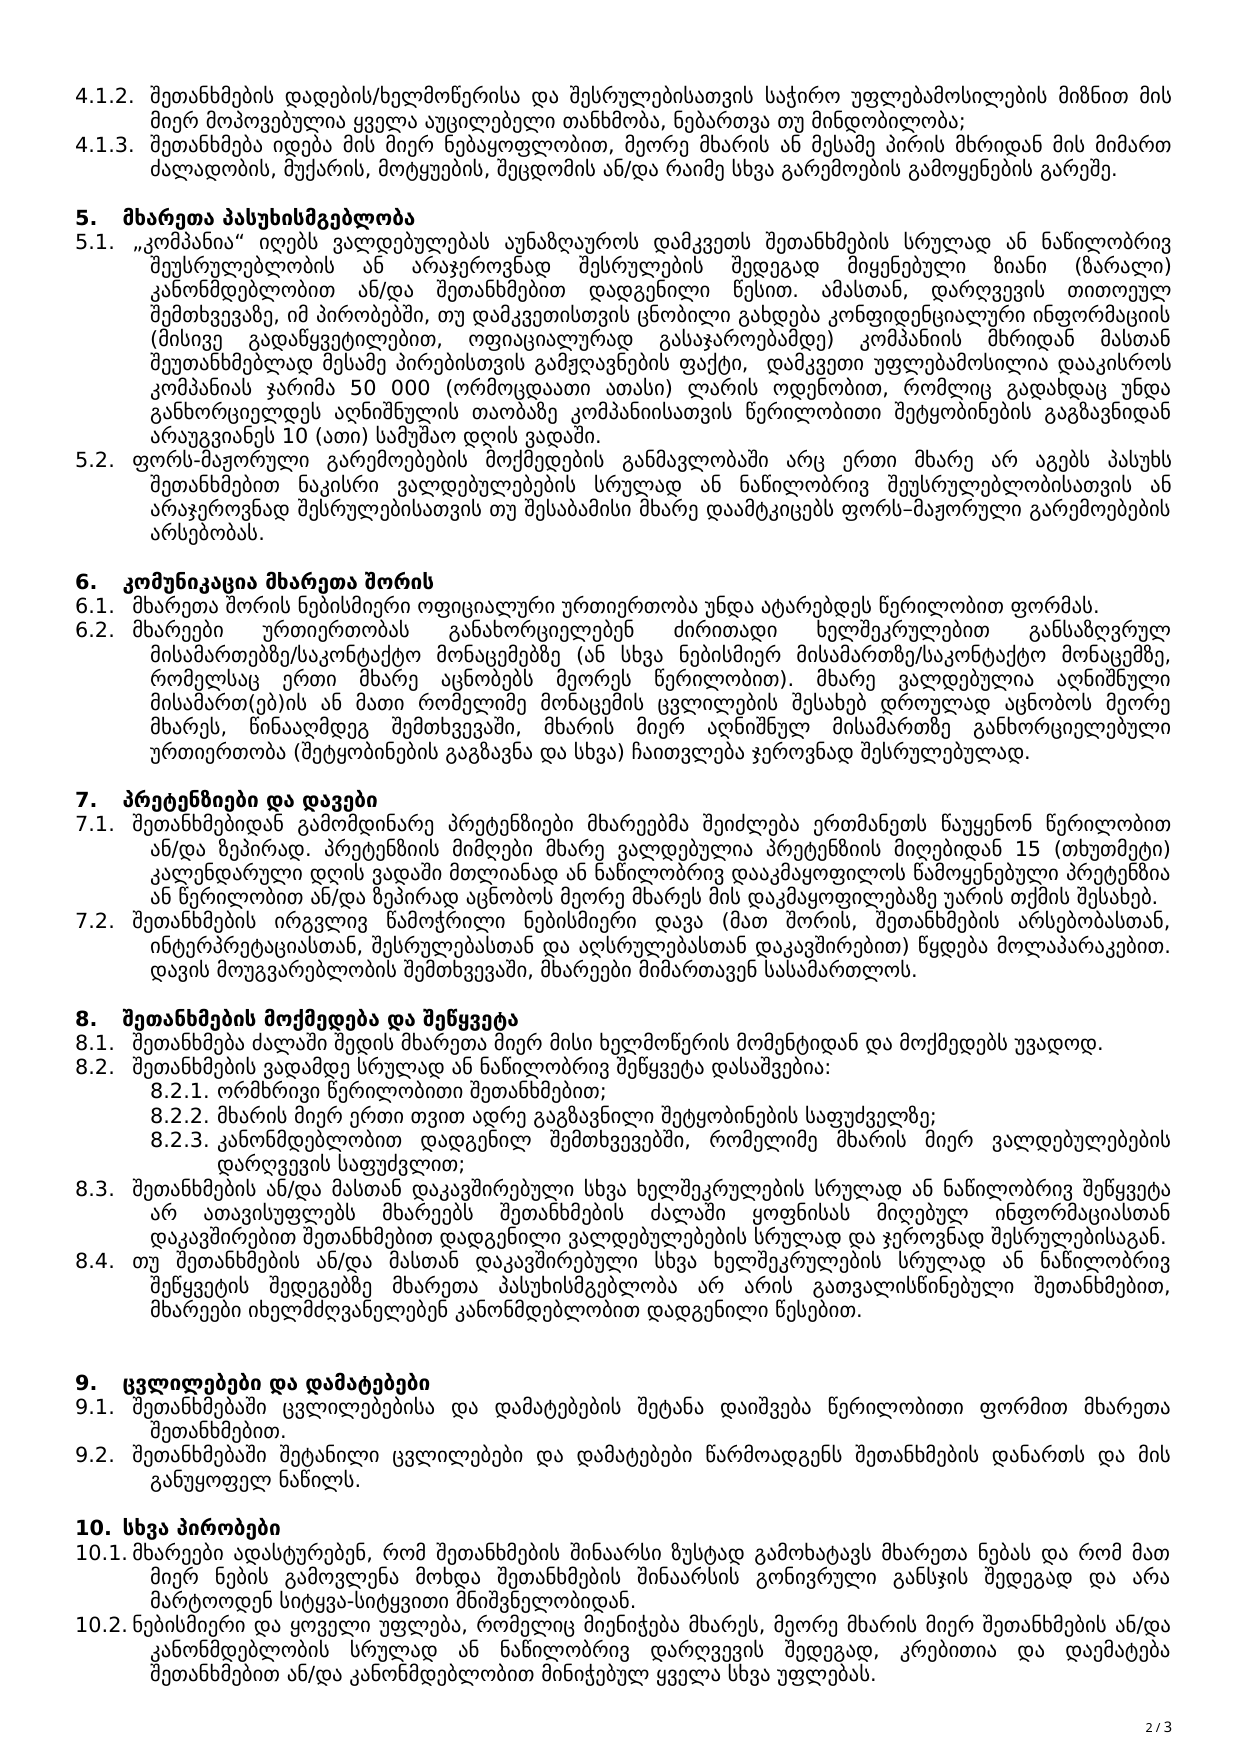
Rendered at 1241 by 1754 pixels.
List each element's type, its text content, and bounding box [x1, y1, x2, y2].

list შეთანხმება ძალაში შედის მხარეთა მიერ მისი ხელმოწერის მომენტიდან და მოქმედებს უვადოდ. [75, 1031, 1172, 1055]
list მხარის მიერ ერთი თვით ადრე გაგზავნილი შეტყობინების საფუძველზე; [150, 1104, 1172, 1128]
list კომუნიკაცია მხარეთა შორის [75, 570, 1172, 594]
list შეთანხმებაში შეტანილი ცვლილებები და დამატებები წარმოადგენს შეთანხმების დანართს და მის განუყოფელ ნაწილს. [75, 1443, 1172, 1492]
list მხარეები ურთიერთობას განახორციელებენ ძირითადი ხელშეკრულებით განსაზღვრულ მისამართებზე/საკონტაქტო მონაცემებზე (ან სხვა ნებისმიერ მისამართზე/საკონტაქტო მონაცემზე, რომელსაც ერთი მხარე აცნობებს მეორეს წერილობით). მხარე ვალდებულია აღნიშნული მისამართ(ებ)ის ან მათი რომელიმე მონაცემის ცვლილების შესახებ დროულად აცნობოს მეორე მხარეს, წინააღმდეგ შემთხვევაში, მხარის მიერ აღნიშნულ მისამართზე განხორციელებული ურთიერთობა (შეტყობინების გაგზავნა და სხვა) ჩაითვლება ჯეროვნად შესრულებულად. [75, 618, 1172, 764]
list სხვა პირობები [75, 1516, 1172, 1541]
list შეთანხმების მოქმედება და შეწყვეტა [75, 1007, 1172, 1031]
list ორმხრივი წერილობითი შეთანხმებით; [150, 1079, 1172, 1104]
list თუ შეთანხმების ან/და მასთან დაკავშირებული სხვა ხელშეკრულების სრულად ან ნაწილობრივ შეწყვეტის შედეგებზე მხარეთა პასუხისმგებლობა არ არის გათვალისწინებული შეთანხმებით, მხარეები იხელმძღვანელებენ კანონმდებლობით დადგენილი წესებით. [75, 1249, 1172, 1322]
list პრეტენზიები და დავები [75, 788, 1172, 812]
list ფორს-მაჟორული გარემოებების მოქმედების განმავლობაში არც ერთი მხარე არ აგებს პასუხს შეთანხმებით ნაკისრი ვალდებულებების სრულად ან ნაწილობრივ შეუსრულებლობისათვის ან არაჯეროვნად შესრულებისათვის თუ შესაბამისი მხარე დაამტკიცებს ფორს–მაჟორული გარემოებების არსებობას. [75, 448, 1172, 546]
list კანონმდებლობით დადგენილ შემთხვევებში, რომელიმე მხარის მიერ ვალდებულებების დარღვევის საფუძვლით; [150, 1128, 1172, 1177]
list შეთანხმებიდან გამომდინარე პრეტენზიები მხარეებმა შეიძლება ერთმანეთს წაუყენონ წერილობით ან/და ზეპირად. პრეტენზიის მიმღები მხარე ვალდებულია პრეტენზიის მიღებიდან 15 (თხუთმეტი) კალენდარული დღის ვადაში მთლიანად ან ნაწილობრივ დააკმაყოფილოს წამოყენებული პრეტენზია ან წერილობით ან/და ზეპირად აცნობოს მეორე მხარეს მის დაკმაყოფილებაზე უარის თქმის შესახებ. [75, 812, 1172, 909]
list შეთანხმების დადების/ხელმოწერისა და შესრულებისათვის საჭირო უფლებამოსილების მიზნით მის მიერ მოპოვებულია ყველა აუცილებელი თანხმობა, ნებართვა თუ მინდობილობა; [75, 84, 1172, 133]
list შეთანხმების ირგვლივ წამოჭრილი ნებისმიერი დავა (მათ შორის, შეთანხმების არსებობასთან, ინტერპრეტაციასთან, შესრულებასთან და აღსრულებასთან დაკავშირებით) წყდება მოლაპარაკებით. დავის მოუგვარებლობის შემთხვევაში, მხარეები მიმართავენ სასამართლოს. [75, 909, 1172, 982]
list მხარეები ადასტურებენ, რომ შეთანხმების შინაარსი ზუსტად გამოხატავს მხარეთა ნებას და რომ მათ მიერ ნების გამოვლენა მოხდა შეთანხმების შინაარსის გონივრული განსჯის შედეგად და არა მარტოოდენ სიტყვა-სიტყვითი მნიშვნელობიდან. [75, 1541, 1172, 1613]
list შეთანხმება იდება მის მიერ ნებაყოფლობით, მეორე მხარის ან მესამე პირის მხრიდან მის მიმართ ძალადობის, მუქარის, მოტყუების, შეცდომის ან/და რაიმე სხვა გარემოების გამოყენების გარეშე. [75, 133, 1172, 181]
list ნებისმიერი და ყოველი უფლება, რომელიც მიენიჭება მხარეს, მეორე მხარის მიერ შეთანხმების ან/და კანონმდებლობის სრულად ან ნაწილობრივ დარღვევის შედეგად, კრებითია და დაემატება შეთანხმებით ან/და კანონმდებლობით მინიჭებულ ყველა სხვა უფლებას. [75, 1613, 1172, 1686]
list შეთანხმების ან/და მასთან დაკავშირებული სხვა ხელშეკრულების სრულად ან ნაწილობრივ შეწყვეტა არ ათავისუფლებს მხარეებს შეთანხმების ძალაში ყოფნისას მიღებულ ინფორმაციასთან დაკავშირებით შეთანხმებით დადგენილი ვალდებულებების სრულად და ჯეროვნად შესრულებისაგან. [75, 1177, 1172, 1249]
list ცვლილებები და დამატებები [75, 1371, 1172, 1395]
list შეთანხმების ვადამდე სრულად ან ნაწილობრივ შეწყვეტა დასაშვებია: [75, 1055, 1172, 1079]
list „კომპანია“ იღებს ვალდებულებას აუნაზღაუროს დამკვეთს შეთანხმების სრულად ან ნაწილობრივ შეუსრულებლობის ან არაჯეროვნად შესრულების შედეგად მიყენებული ზიანი (ზარალი) კანონმდებლობით ან/და შეთანხმებით დადგენილი წესით. ამასთან, დარღვევის თითოეულ შემთხვევაზე, იმ პირობებში, თუ დამკვეთისთვის ცნობილი გახდება კონფიდენციალური ინფორმაციის (მისივე გადაწყვეტილებით, ოფიაციალურად გასაჯაროებამდე) კომპანიის მხრიდან მასთან შეუთანხმებლად მესამე პირებისთვის გამჟღავნების ფაქტი, დამკვეთი უფლებამოსილია დააკისროს კომპანიას ჯარიმა 50 000 (ორმოცდაათი ათასი) ლარის ოდენობით, რომლიც გადახდაც უნდა განხორციელდეს აღნიშნულის თაობაზე კომპანიისათვის წერილობითი შეტყობინების გაგზავნიდან არაუგვიანეს 10 (ათი) სამუშაო დღის ვადაში. [75, 230, 1172, 448]
list მხარეთა პასუხისმგებლობა [75, 206, 1172, 230]
list შეთანხმებაში ცვლილებებისა და დამატებების შეტანა დაიშვება წერილობითი ფორმით მხარეთა შეთანხმებით. [75, 1395, 1172, 1443]
list მხარეთა შორის ნებისმიერი ოფიციალური ურთიერთობა უნდა ატარებდეს წერილობით ფორმას. [75, 594, 1172, 618]
